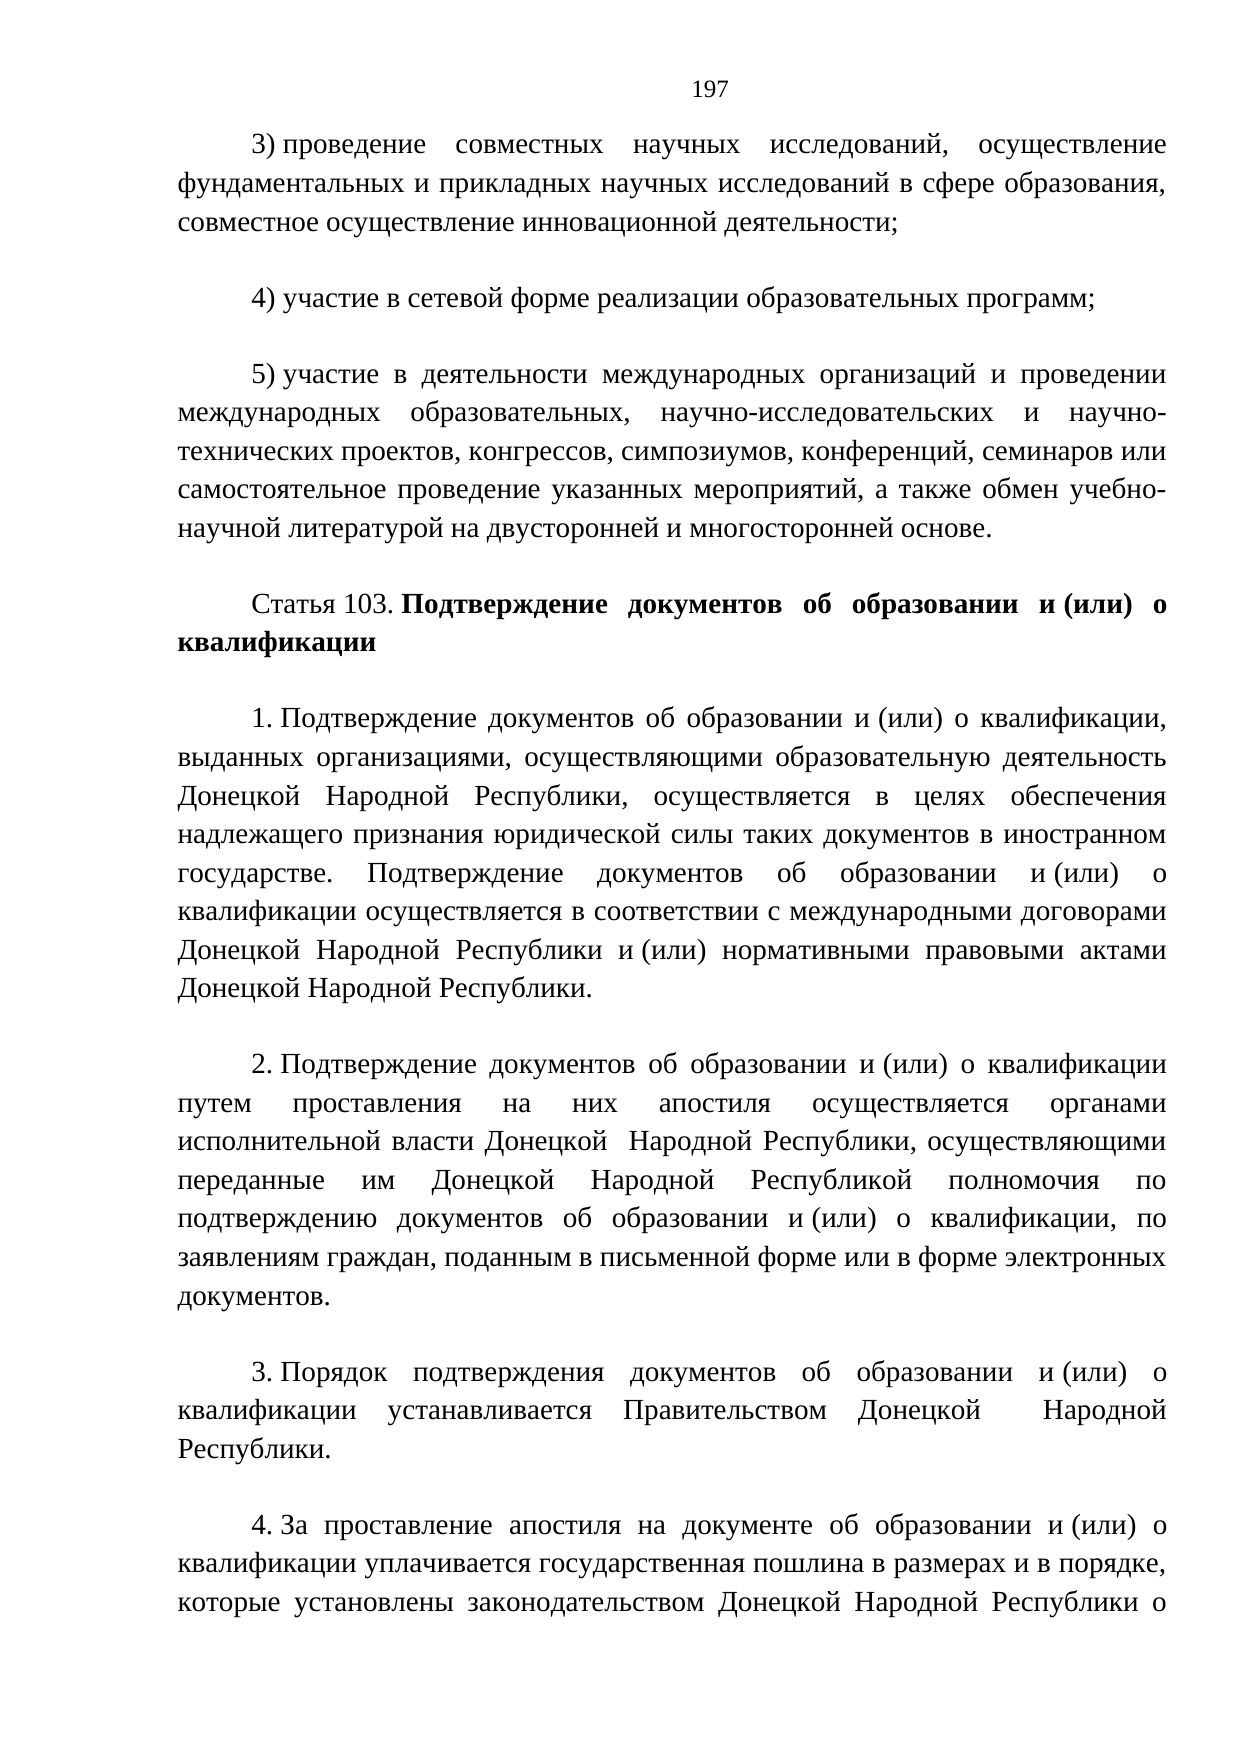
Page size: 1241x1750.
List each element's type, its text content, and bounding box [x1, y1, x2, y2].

text 5) участие в деятельности международных организаций и проведении международных образовательных, научно-исследовательских и научно-технических проектов, конгрессов, симпозиумов, конференций, семинаров или самостоятельное проведение указанных мероприятий, а также обмен учебно-научной литературой на двусторонней и многосторонней основе. [177, 356, 1167, 543]
text 1. Подтверждение документов об образовании и (или) о квалификации, выданных организациями, осуществляющими образовательную деятельность Донецкой Народной Республики, осуществляется в целях обеспечения надлежащего признания юридической силы таких документов в иностранном государстве. Подтверждение документов об образовании и (или) о квалификации осуществляется в соответствии с международными договорами Донецкой Народной Республики и (или) нормативными правовыми актами Донецкой Народной Республики. [177, 701, 1167, 1004]
text 4) участие в сетевой форме реализации образовательных программ; [177, 280, 1167, 313]
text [177, 1507, 1167, 1617]
text 2. Подтверждение документов об образовании и (или) о квалификации путем проставления на них апостиля осуществляется органами исполнительной власти Донецкой Народной Республики, осуществляющими переданные им Донецкой Народной Республикой полномочия по подтверждению документов об образовании и (или) о квалификации, по заявлениям граждан, поданным в письменной форме или в форме электронных документов. [177, 1046, 1167, 1311]
text 3) проведение совместных научных исследований, осуществление фундаментальных и прикладных научных исследований в сфере образования, совместное осуществление инновационной деятельности; [177, 127, 1167, 237]
text 3. Порядок подтверждения документов об образовании и (или) о квалификации устанавливается Правительством Донецкой Народной Республики. [177, 1354, 1167, 1464]
text Статья 103. Подтверждение документов об образовании и (или) о квалификации [177, 586, 1167, 658]
